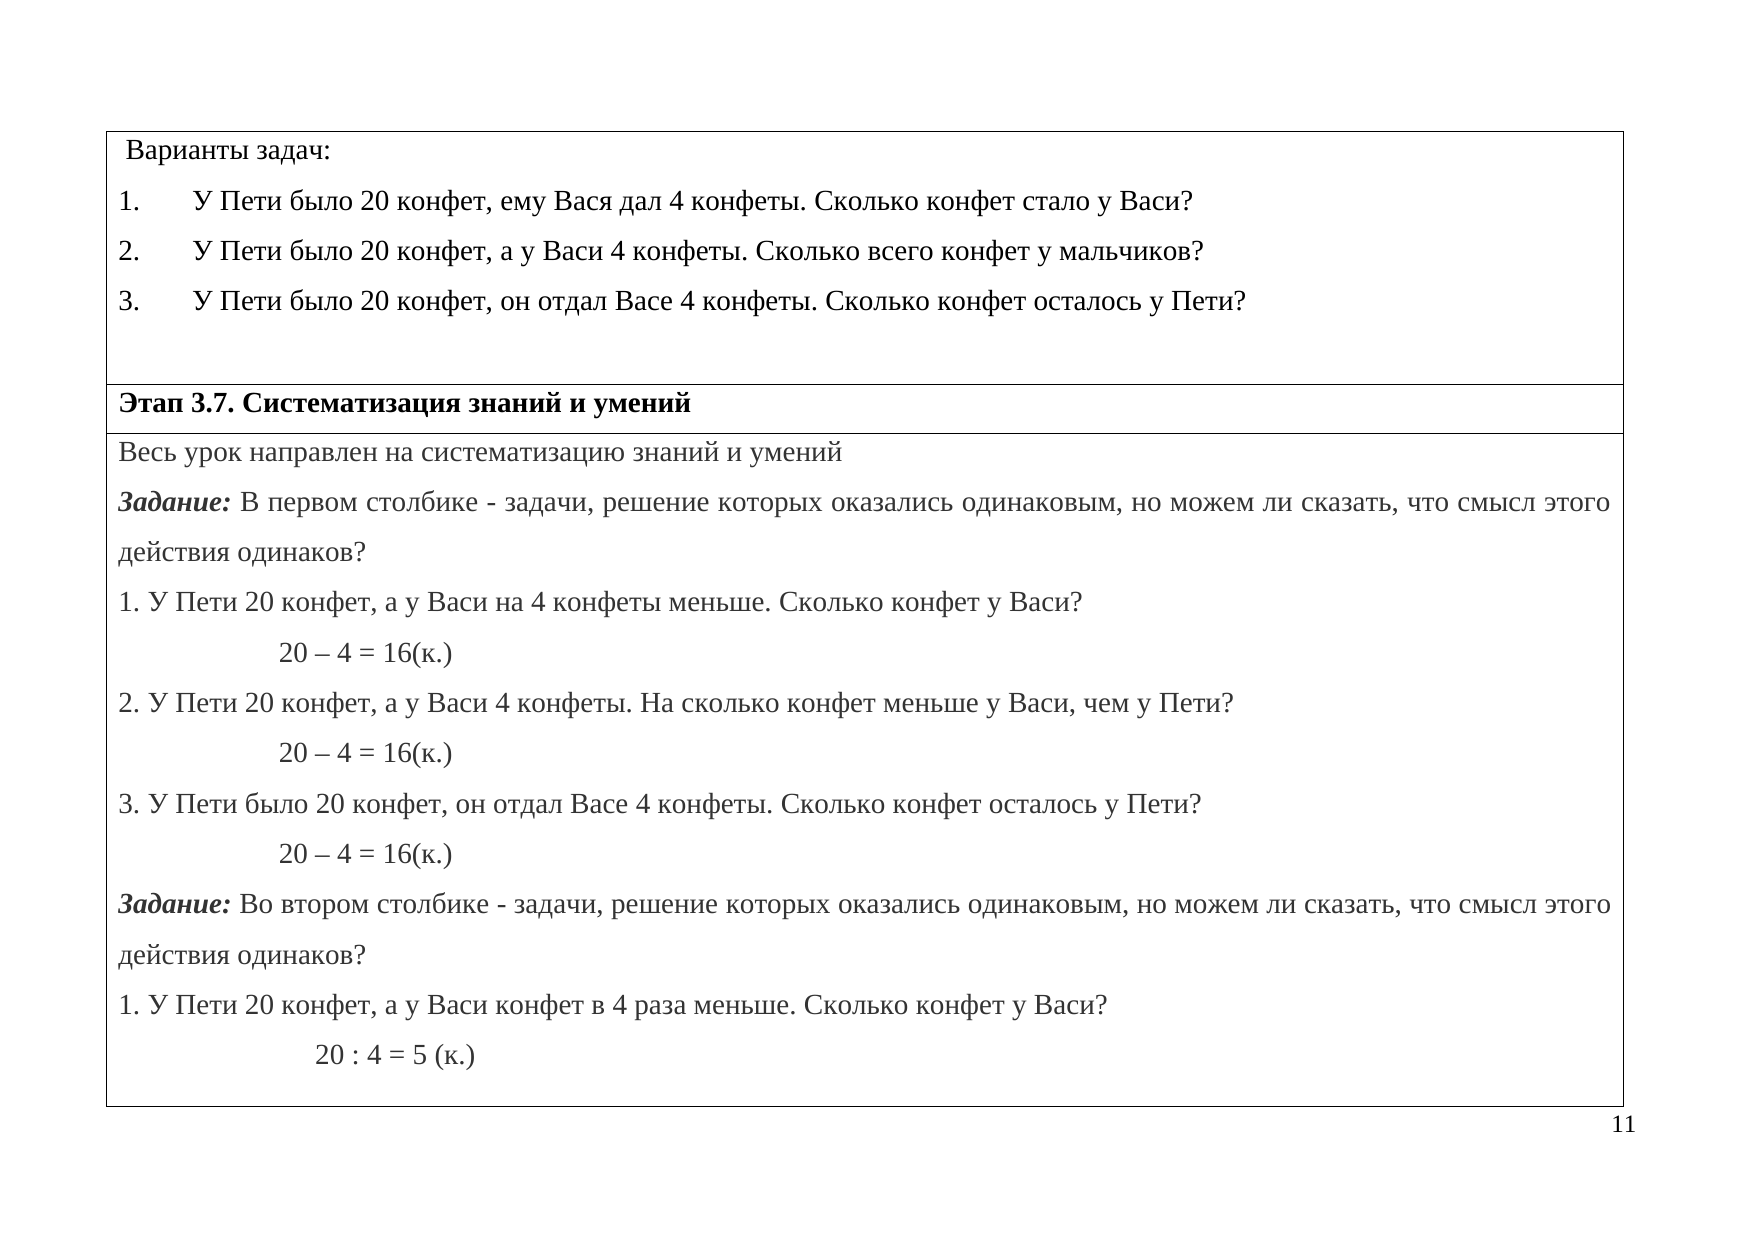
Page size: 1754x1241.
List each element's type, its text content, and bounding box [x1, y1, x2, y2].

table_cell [107, 434, 1623, 1106]
table_cell Этап 3.7. Систематизация знаний и умений [107, 385, 1623, 433]
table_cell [107, 132, 1623, 384]
